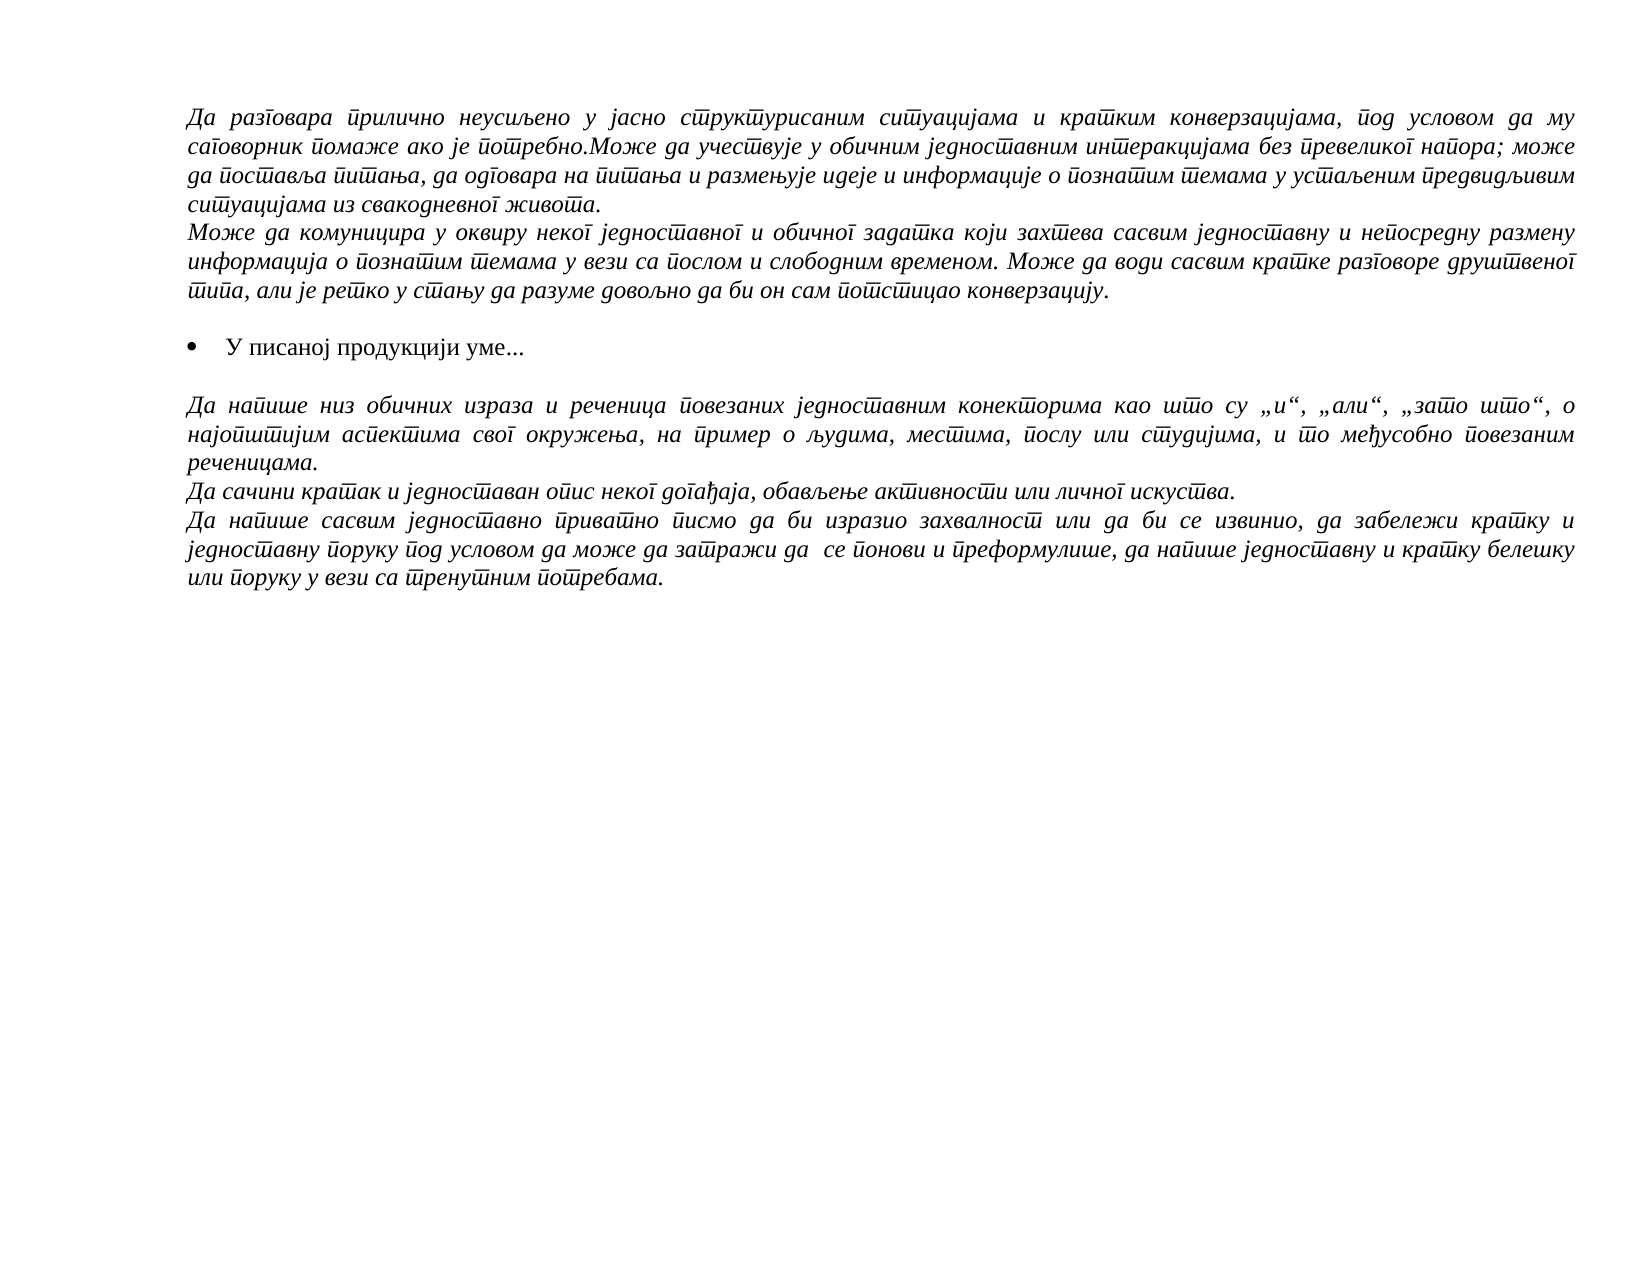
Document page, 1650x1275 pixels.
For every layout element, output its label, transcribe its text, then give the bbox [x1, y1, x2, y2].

text Да сачини кратак и једноставан опис неког догађаја, обављење активности или личног искуства. [187, 476, 1575, 505]
text Може да комуницира у оквиру неког једноставног и обичног задатка који захтева сасвим једноставну и непосредну размену информација о познатим темама у вези са послом и слободним временом. Може да води сасвим кратке разговоре друштвеног типа, али је ретко у стању да разуме довољно да би он сам потстицао конверзацију. [187, 217, 1575, 304]
text Да напише низ обичних израза и реченица повезаних једноставним конекторима као што су „и“, „aли“, „зато што“, о најопштијим аспектима свог окружења, на пример о људима, местима, послу или студијима, и то међусобно повезаним реченицама. [187, 390, 1575, 476]
text Да напише сасвим једноставно приватно писмо да би изразио захвалност или да би се извинио, да забележи кратку и једноставну поруку под условом да може да затражи да се понови и преформулише, да напише једноставну и кратку белешку или поруку у вези са тренутним потребама. [187, 505, 1575, 591]
text Да разговара прилично неусиљено у јасно структурисаним ситуацијама и кратким конверзацијама, под условом да му саговорник помаже ако је потребно.Може да учествује у обичним једноставним интеракцијама без превеликог напора; може да поставља питања, да одговара на питања и размењује идеје и информације о познатим темама у устаљеним предвидљивим ситуацијама из свакодневног живота. [187, 102, 1575, 217]
list У писаној продукцији уме... [187, 332, 1575, 361]
